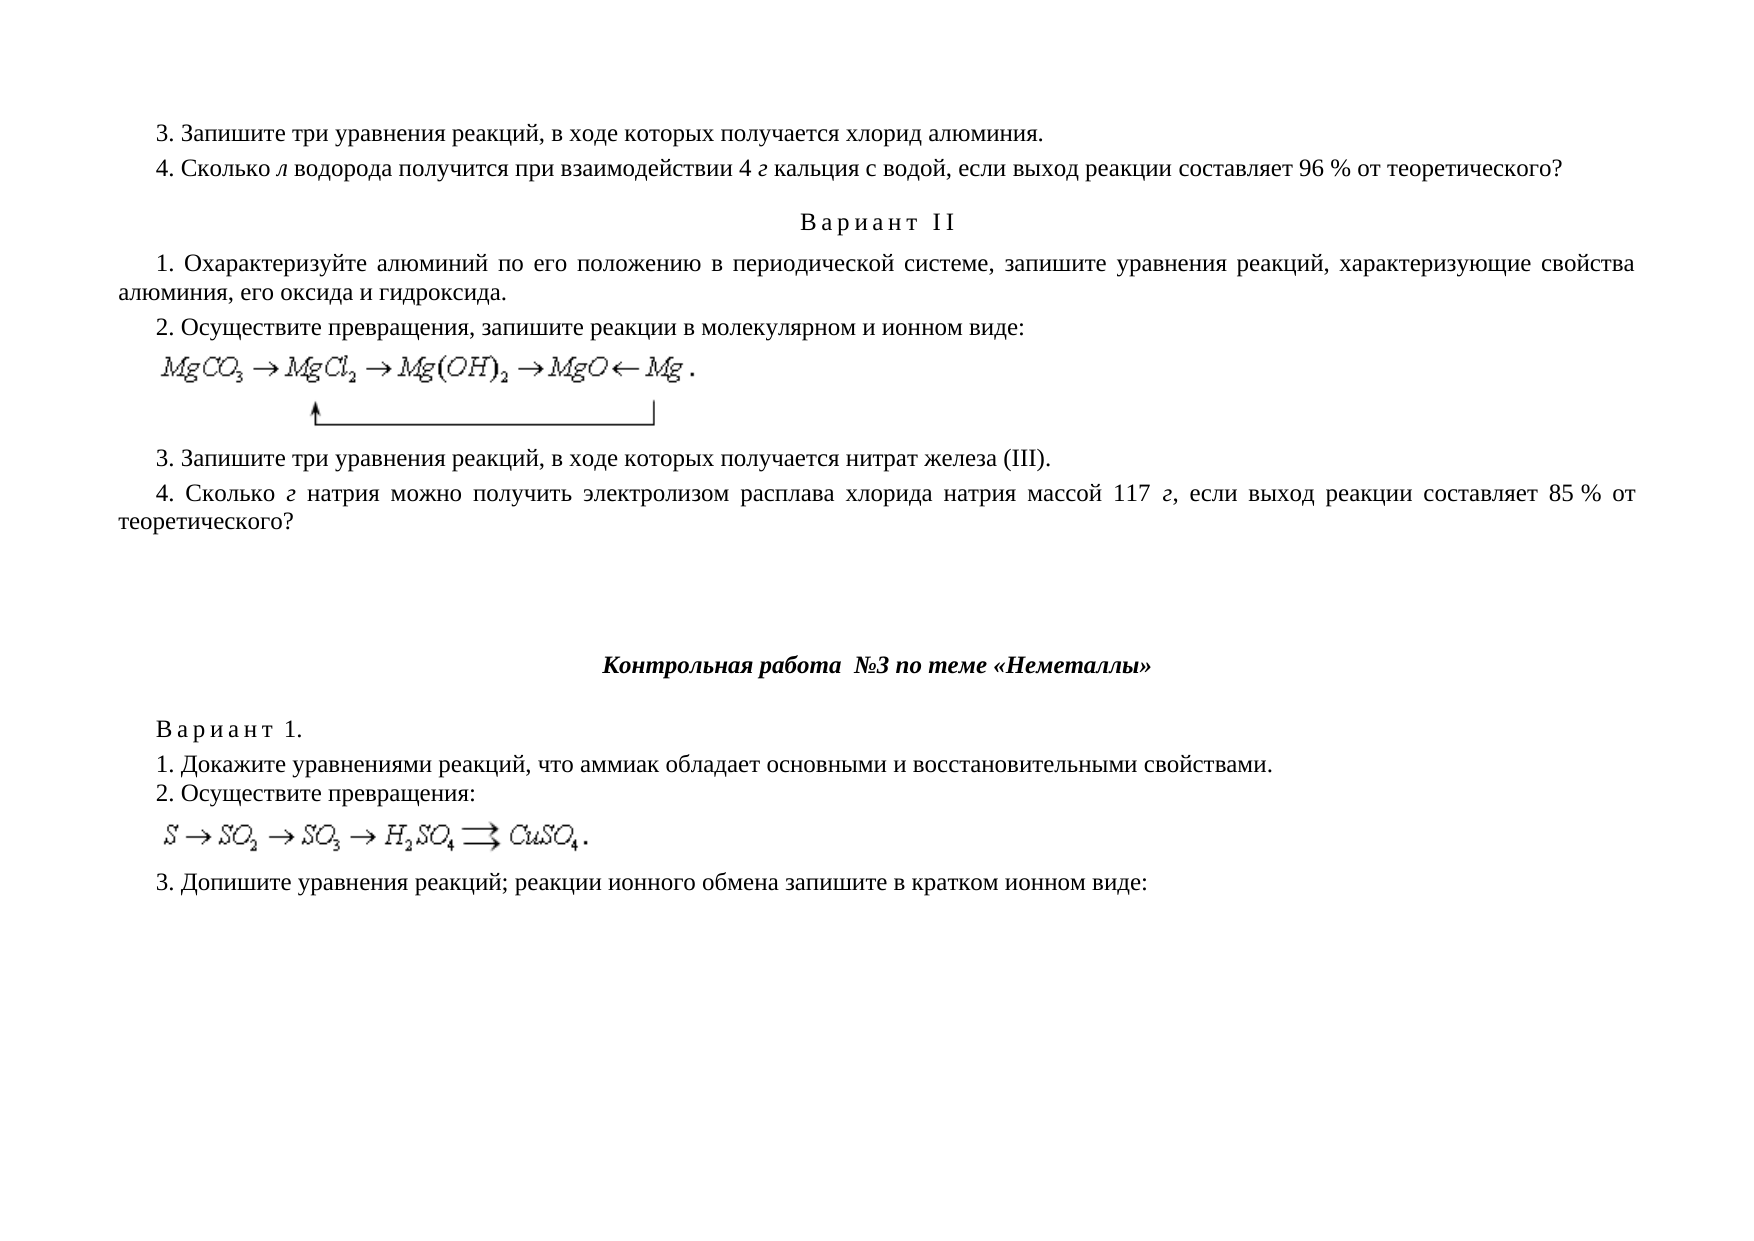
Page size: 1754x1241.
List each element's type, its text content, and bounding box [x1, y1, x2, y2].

text 4. Сколько л водорода получится при взаимодействии 4 г кальция с водой, если выход реакции составляет 96 % от теоретического? [118, 153, 1636, 182]
text 3. Запишите три уравнения реакций, в ходе которых получается нитрат железа (III). [118, 443, 1636, 471]
text 2. Осуществите превращения, запишите реакции в молекулярном и ионном виде: [118, 312, 1636, 341]
text 3. Запишите три уравнения реакций, в ходе которых получается хлорид алюминия. [118, 118, 1636, 147]
text 2. Осуществите превращения: [118, 778, 1636, 806]
text Вариант 1. [118, 714, 1636, 743]
text Вариант II [118, 207, 1636, 236]
text 4. Сколько г натрия можно получить электролизом расплава хлорида натрия массой 117 г, если выход реакции составляет 85 % от теоретического? [118, 478, 1636, 535]
picture [155, 812, 600, 861]
picture [155, 346, 702, 437]
text 1. Докажите уравнениями реакций, что аммиак обладает основными и восстановительными свойствами. [118, 749, 1636, 778]
text 3. Допишите уравнения реакций; реакции ионного обмена запишите в кратком ионном виде: [118, 867, 1636, 896]
text Контрольная работа №3 по теме «Неметаллы» [118, 650, 1636, 679]
text 1. Охарактеризуйте алюминий по его положению в периодической системе, запишите уравнения реакций, характеризующие свойства алюминия, его оксида и гидроксида. [118, 248, 1636, 306]
